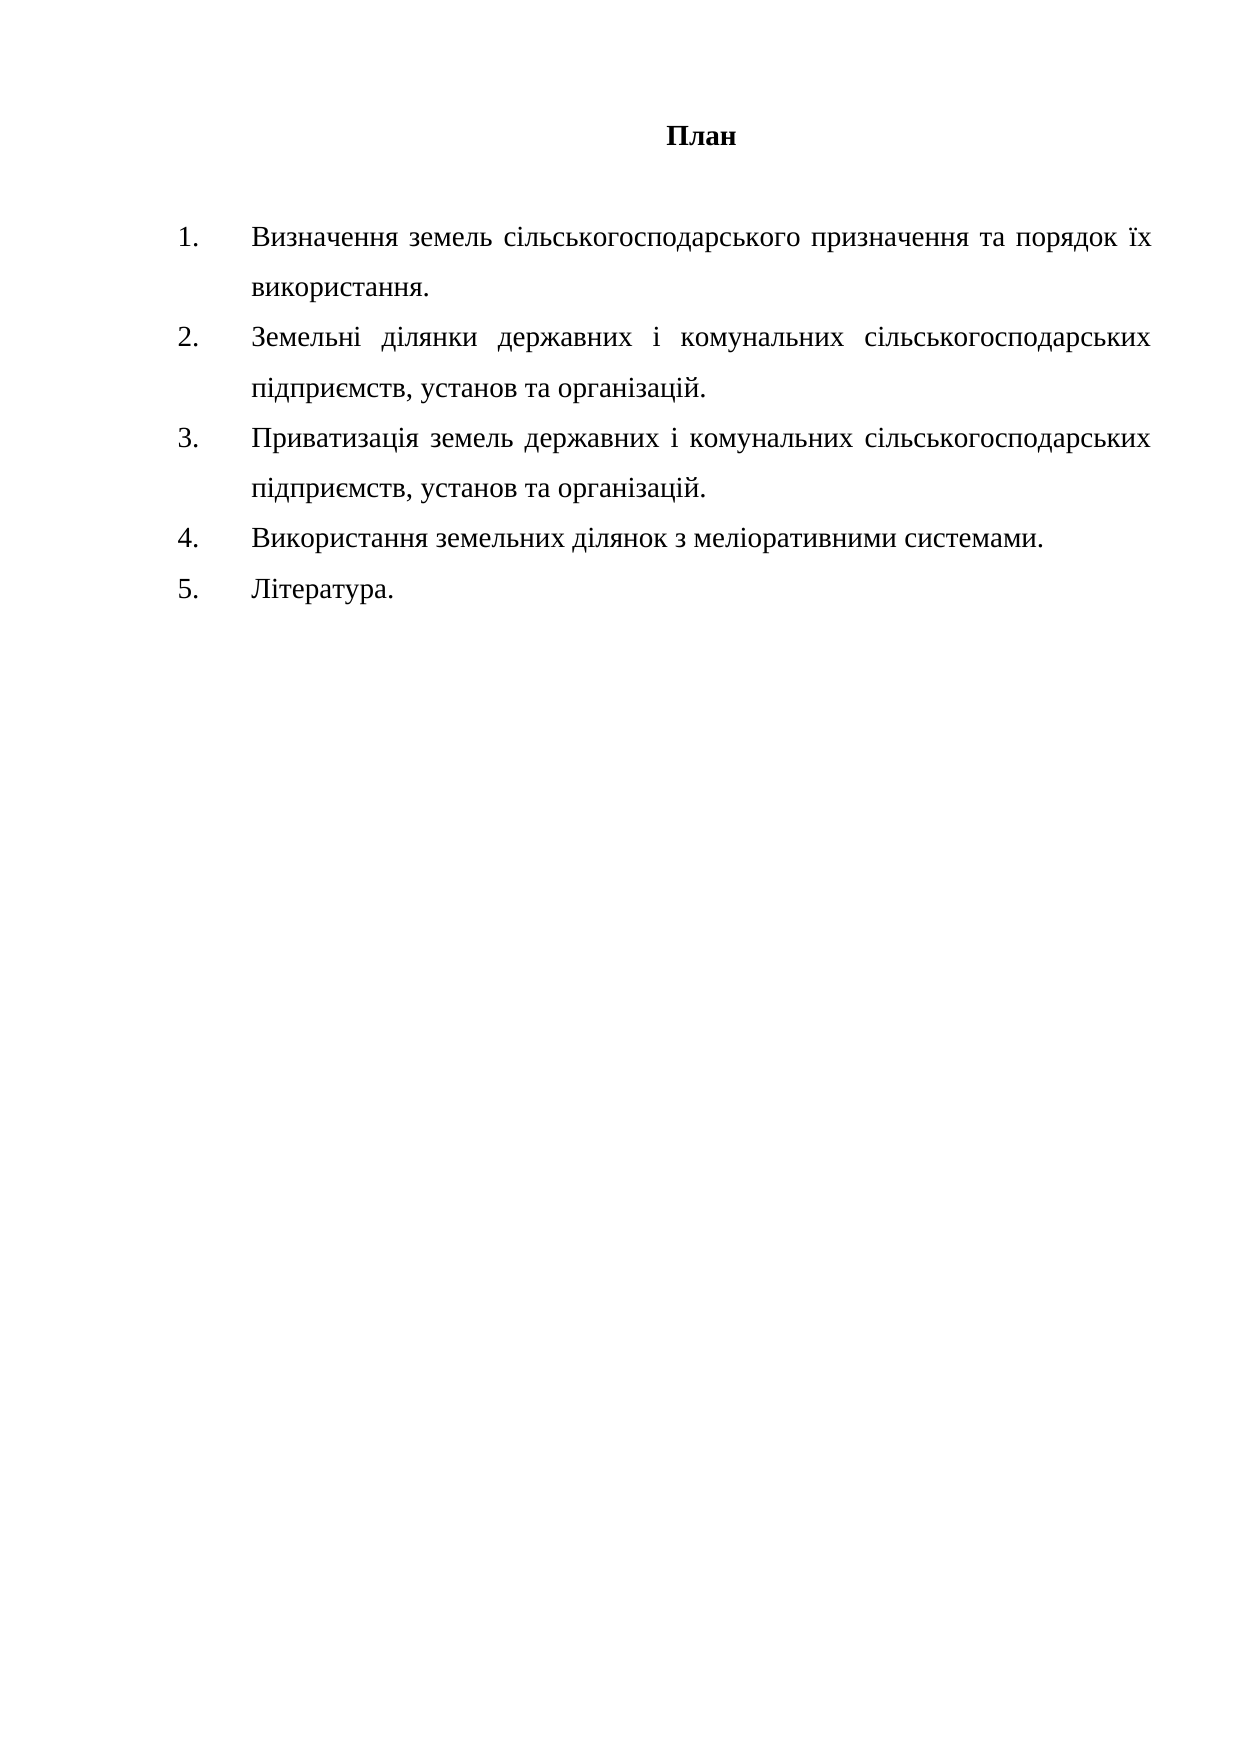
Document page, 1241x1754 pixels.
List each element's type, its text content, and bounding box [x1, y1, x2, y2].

list Приватизація земель державних і комунальних сільськогосподарських підприємств, установ та організацій. [177, 420, 1152, 504]
list Використання земельних ділянок з меліоративними системами. [177, 521, 1152, 554]
list Земельні ділянки державних і комунальних сільськогосподарських підприємств, установ та організацій. [177, 319, 1152, 403]
text План [177, 118, 1152, 152]
list Література. [177, 571, 1152, 604]
list Визначення земель сільськогосподарського призначення та порядок їх використання. [177, 219, 1152, 303]
